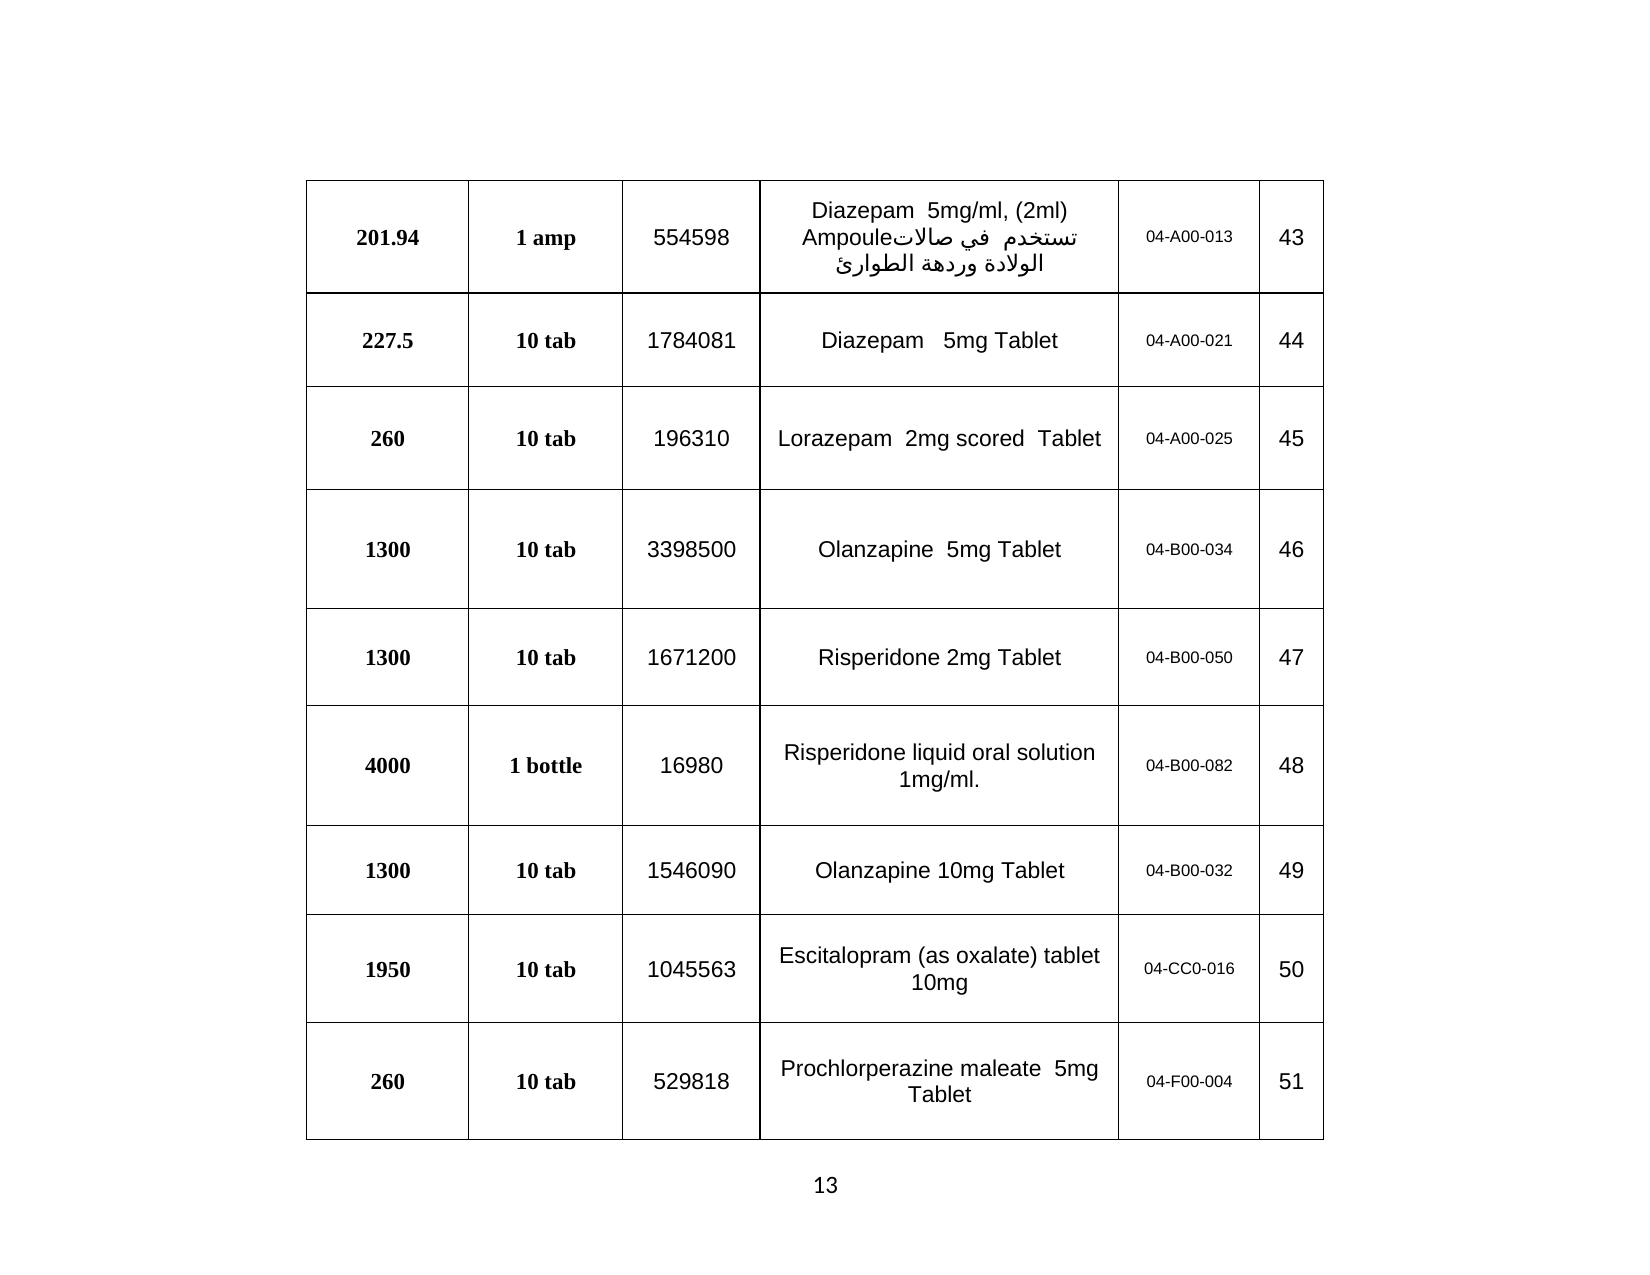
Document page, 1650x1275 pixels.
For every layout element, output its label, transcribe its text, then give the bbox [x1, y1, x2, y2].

table_cell 260 [307, 1023, 468, 1139]
table_cell 46 [1260, 490, 1323, 608]
table_cell 1045563 [623, 915, 759, 1022]
table_cell Risperidone liquid oral solution 1mg/ml. [761, 706, 1118, 825]
table_cell 1300 [307, 490, 468, 608]
table_cell 47 [1260, 609, 1323, 705]
table_cell 1300 [307, 609, 468, 705]
table_cell 554598 [623, 181, 759, 292]
table_cell 1546090 [623, 826, 759, 914]
table_cell 16980 [623, 706, 759, 825]
table_cell Prochlorperazine maleate 5mg Tablet [761, 1023, 1118, 1139]
table_cell 260 [307, 387, 468, 489]
table_cell 48 [1260, 706, 1323, 825]
table_cell 10 tab [469, 490, 622, 608]
table_cell 10 tab [469, 1023, 622, 1139]
table_cell 04-B00-050 [1119, 609, 1259, 705]
table_cell 04-B00-082 [1119, 706, 1259, 825]
table_cell 04-A00-013 [1119, 181, 1259, 292]
table_cell 227.5 [307, 294, 468, 386]
table_cell Olanzapine 10mg Tablet [761, 826, 1118, 914]
table_cell Risperidone 2mg Tablet [761, 609, 1118, 705]
table_cell 1300 [307, 826, 468, 914]
table_cell 04-A00-021 [1119, 294, 1259, 386]
table_cell 10 tab [469, 387, 622, 489]
table_cell 50 [1260, 915, 1323, 1022]
table_cell 45 [1260, 387, 1323, 489]
table_cell 04-B00-034 [1119, 490, 1259, 608]
table_cell 49 [1260, 826, 1323, 914]
table_cell 196310 [623, 387, 759, 489]
table_cell 44 [1260, 294, 1323, 386]
table_cell 3398500 [623, 490, 759, 608]
table_cell 201.94 [307, 181, 468, 292]
table_cell 1671200 [623, 609, 759, 705]
table_cell 4000 [307, 706, 468, 825]
table_cell 51 [1260, 1023, 1323, 1139]
table_cell Diazepam 5mg Tablet [761, 294, 1118, 386]
table_cell 10 tab [469, 915, 622, 1022]
table_cell 529818 [623, 1023, 759, 1139]
table_cell 04-A00-025 [1119, 387, 1259, 489]
table_cell 1950 [307, 915, 468, 1022]
table_cell Escitalopram (as oxalate) tablet 10mg [761, 915, 1118, 1022]
table_cell 10 tab [469, 609, 622, 705]
table_cell 1 amp [469, 181, 622, 292]
table_cell 04-B00-032 [1119, 826, 1259, 914]
table_cell 10 tab [469, 294, 622, 386]
table_cell Lorazepam 2mg scored Tablet [761, 387, 1118, 489]
table_cell 1 bottle [469, 706, 622, 825]
table_cell Diazepam 5mg/ml, (2ml) Ampouleتستخدم في صالات الولادة وردهة الطوارئ [761, 181, 1118, 292]
table_cell 04-F00-004 [1119, 1023, 1259, 1139]
table_cell Olanzapine 5mg Tablet [761, 490, 1118, 608]
table_cell 43 [1260, 181, 1323, 292]
table_cell 10 tab [469, 826, 622, 914]
table_cell 04-CC0-016 [1119, 915, 1259, 1022]
table_cell 1784081 [623, 294, 759, 386]
